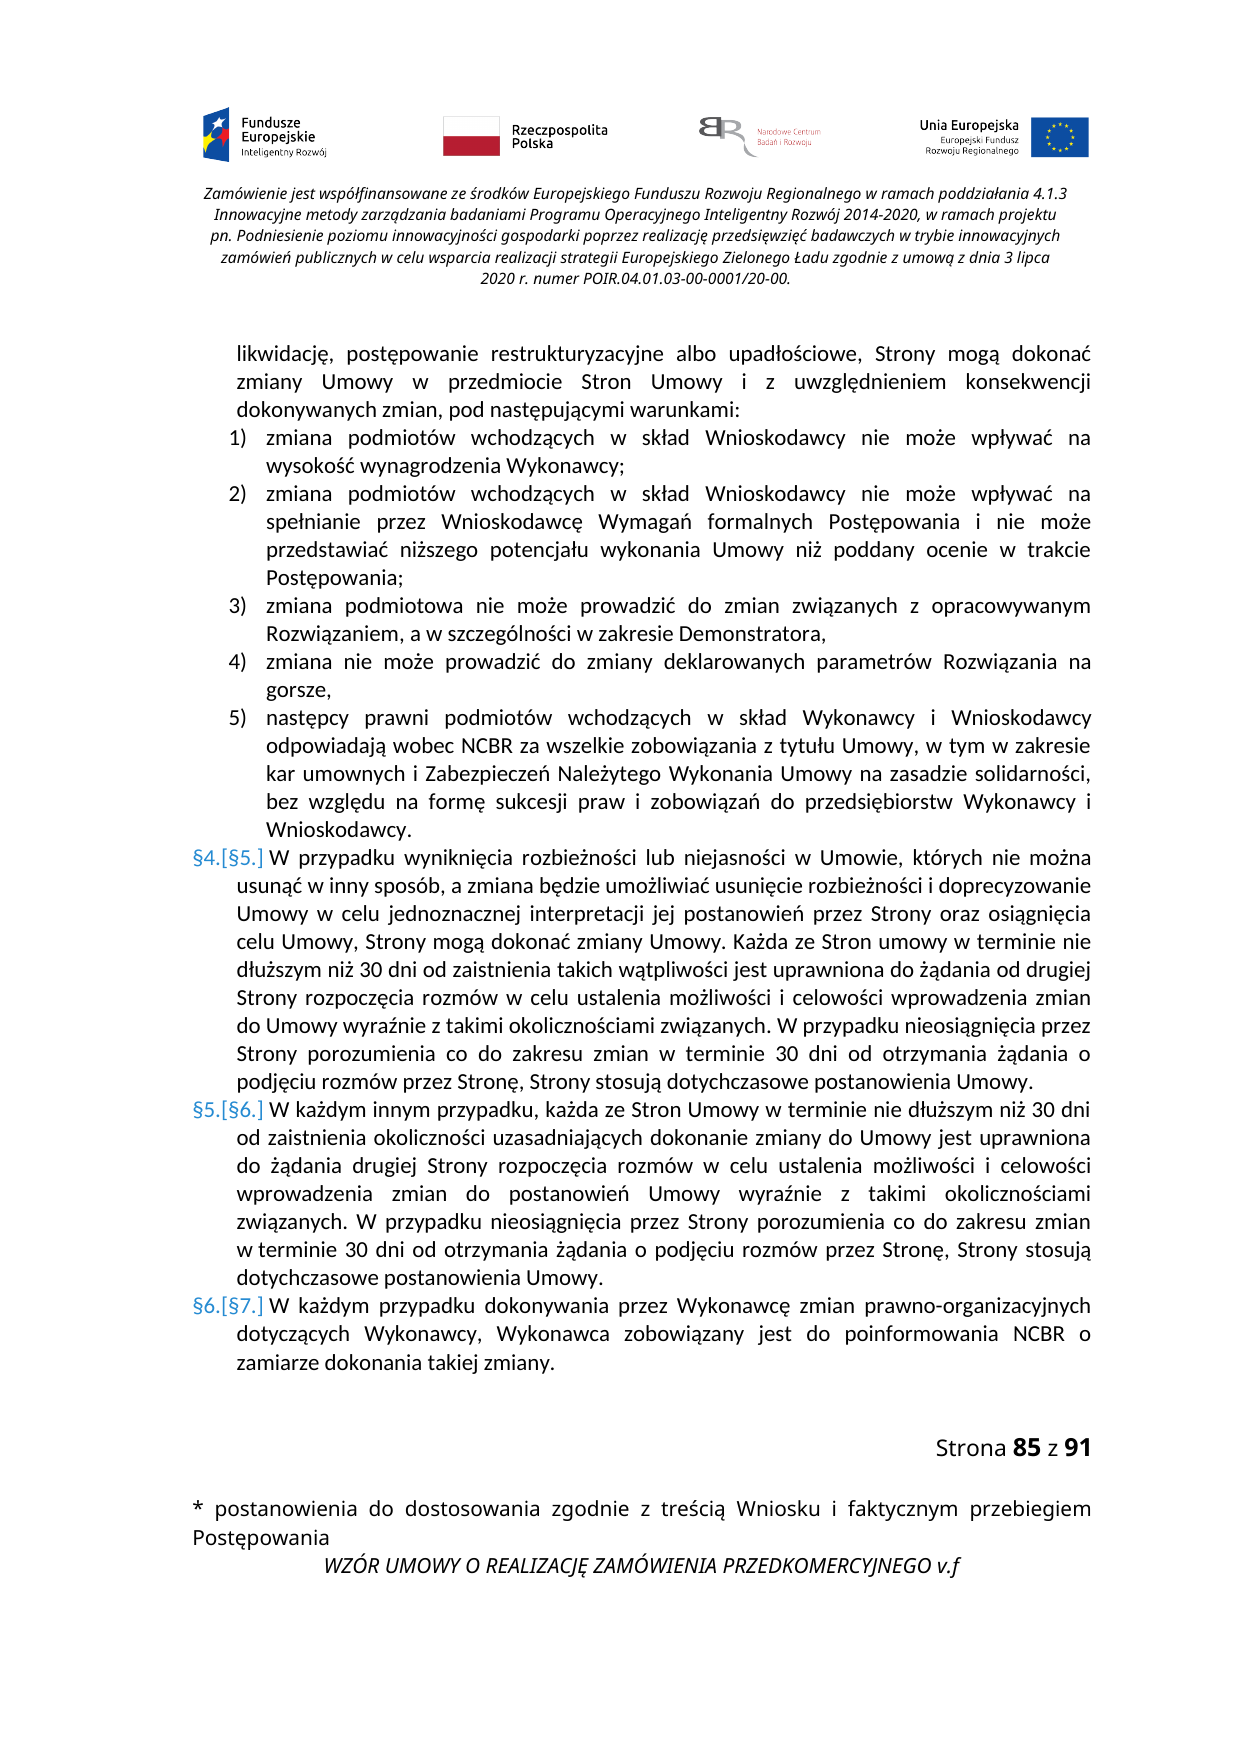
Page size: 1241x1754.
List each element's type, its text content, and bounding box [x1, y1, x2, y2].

list W każdym przypadku dokonywania przez Wykonawcę zmian prawno-organizacyjnych dotyczących Wykonawcy, Wykonawca zobowiązany jest do poinformowania NCBR o zamiarze dokonania takiej zmiany. [192, 1292, 1093, 1376]
list zmiana nie może prowadzić do zmiany deklarowanych parametrów Rozwiązania na gorsze, [228, 647, 1093, 703]
list zmiana podmiotów wchodzących w skład Wnioskodawcy nie może wpływać na spełnianie przez Wnioskodawcę Wymagań formalnych Postępowania i nie może przedstawiać niższego potencjału wykonania Umowy niż poddany ocenie w trakcie Postępowania; [228, 479, 1093, 591]
list zmiana podmiotów wchodzących w skład Wnioskodawcy nie może wpływać na wysokość wynagrodzenia Wykonawcy; [228, 423, 1093, 479]
list W przypadku wyniknięcia rozbieżności lub niejasności w Umowie, których nie można usunąć w inny sposób, a zmiana będzie umożliwiać usunięcie rozbieżności i doprecyzowanie Umowy w celu jednoznacznej interpretacji jej postanowień przez Strony oraz osiągnięcia celu Umowy, Strony mogą dokonać zmiany Umowy. Każda ze Stron umowy w terminie nie dłuższym niż 30 dni od zaistnienia takich wątpliwości jest uprawniona do żądania od drugiej Strony rozpoczęcia rozmów w celu ustalenia możliwości i celowości wprowadzenia zmian do Umowy wyraźnie z takimi okolicznościami związanych. W przypadku nieosiągnięcia przez Strony porozumienia co do zakresu zmian w terminie 30 dni od otrzymania żądania o podjęciu rozmów przez Stronę, Strony stosują dotychczasowe postanowienia Umowy. [192, 843, 1093, 1095]
picture [203, 107, 1089, 162]
list zmiana podmiotowa nie może prowadzić do zmian związanych z opracowywanym Rozwiązaniem, a w szczególności w zakresie Demonstratora, [228, 591, 1093, 647]
list następcy prawni podmiotów wchodzących w skład Wykonawcy i Wnioskodawcy odpowiadają wobec NCBR za wszelkie zobowiązania z tytułu Umowy, w tym w zakresie kar umownych i Zabezpieczeń Należytego Wykonania Umowy na zasadzie solidarności, bez względu na formę sukcesji praw i zobowiązań do przedsiębiorstw Wykonawcy i Wnioskodawcy. [228, 703, 1093, 843]
list W każdym innym przypadku, każda ze Stron Umowy w terminie nie dłuższym niż 30 dni od zaistnienia okoliczności uzasadniających dokonanie zmiany do Umowy jest uprawniona do żądania drugiej Strony rozpoczęcia rozmów w celu ustalenia możliwości i celowości wprowadzenia zmian do postanowień Umowy wyraźnie z takimi okolicznościami związanych. W przypadku nieosiągnięcia przez Strony porozumienia co do zakresu zmian w terminie 30 dni od otrzymania żądania o podjęciu rozmów przez Stronę, Strony stosują dotychczasowe postanowienia Umowy. [192, 1095, 1093, 1292]
